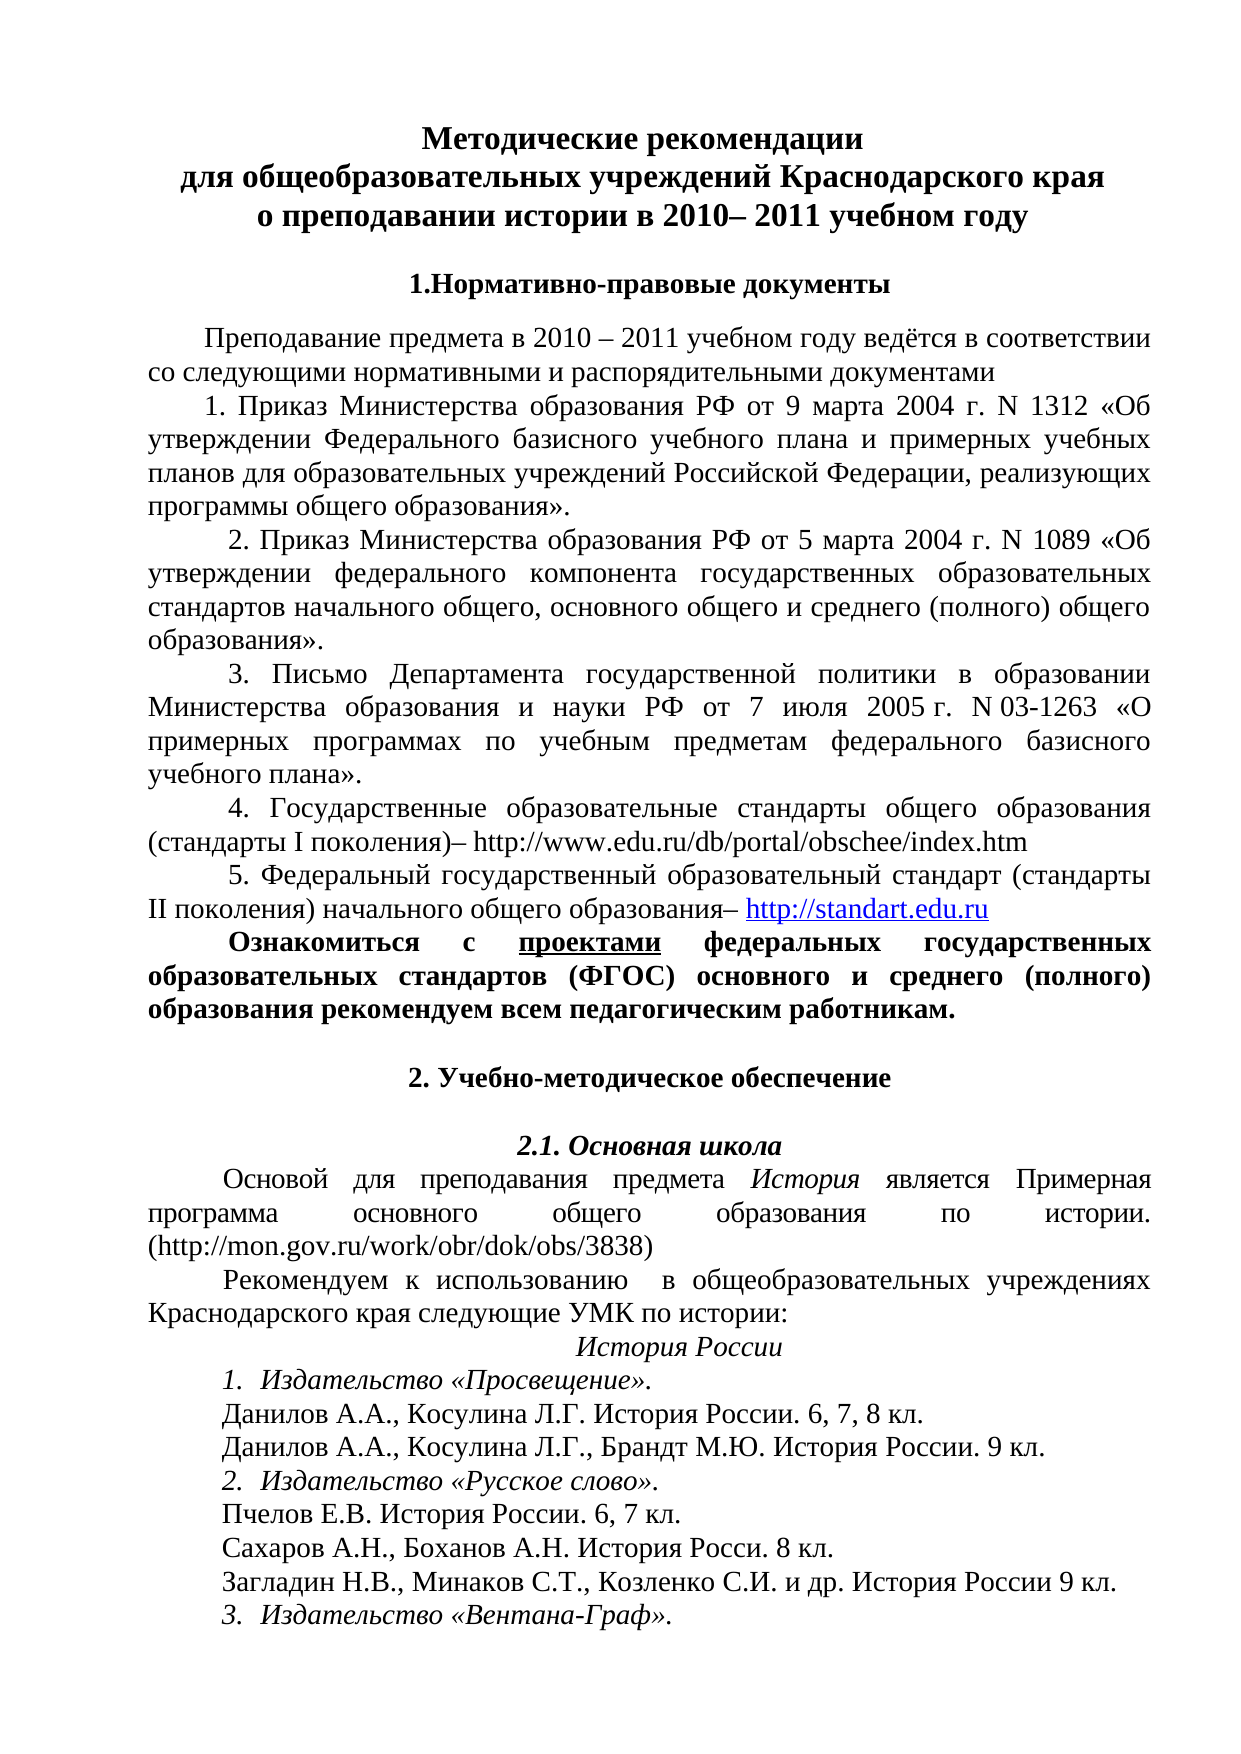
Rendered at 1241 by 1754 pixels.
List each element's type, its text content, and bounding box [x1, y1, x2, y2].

text 4. Государственные образовательные стандарты общего образования (стандарты I поколения)– http://www.edu.ru/db/portal/obschee/index.htm [148, 790, 1152, 857]
text Загладин Н.В., Минаков С.Т., Козленко С.И. и др. История России 9 кл. [148, 1564, 1152, 1597]
text Методические рекомендации [110, 118, 1175, 156]
text Данилов А.А., Косулина Л.Г. История России. 6, 7, 8 кл. [148, 1396, 1152, 1429]
text Ознакомиться с проектами федеральных государственных образовательных стандартов (ФГОС) основного и среднего (полного) образования рекомендуем всем педагогическим работникам. [148, 924, 1152, 1025]
text Данилов А.А., Косулина Л.Г., Брандт М.Ю. История России. 9 кл. [148, 1429, 1152, 1463]
text о преподавании истории в 2010– 2011 учебном году [110, 195, 1175, 233]
text Рекомендуем к использованию в общеобразовательных учреждениях Краснодарского края следующие УМК по истории: [148, 1262, 1152, 1329]
text Пчелов Е.В. История России. 6, 7 кл. [148, 1497, 1152, 1530]
text 2. Приказ Министерства образования РФ от 5 марта . N 1089 «Об утверждении федерального компонента государственных образовательных стандартов начального общего, основного общего и среднего (полного) общего образования». [148, 522, 1152, 656]
text для общеобразовательных учреждений Краснодарского края [110, 156, 1175, 195]
text Сахаров А.Н., Боханов А.Н. История Росси. 8 кл. [148, 1530, 1152, 1564]
text 5. Федеральный государственный образовательный стандарт (стандарты II поколения) начального общего образования– http://standart.edu.ru [148, 857, 1152, 924]
text Преподавание предмета в 2010 – 2011 учебном году ведётся в соответствии со следующими нормативными и распорядительными документами [148, 321, 1152, 388]
text Основой для преподавания предмета История является Примерная программа основного общего образования по истории. (http://mon.gov.ru/work/obr/dok/obs/3838) [148, 1161, 1152, 1262]
text 1. Приказ Министерства образования РФ от 9 марта . N 1312 «Об утверждении Федерального базисного учебного плана и примерных учебных планов для образовательных учреждений Российской Федерации, реализующих программы общего образования». [148, 388, 1152, 522]
text 2.1. Основная школа [148, 1128, 1152, 1161]
text 1.Нормативно-правовые документы [148, 267, 1152, 300]
list Издательство «Просвещение». [148, 1362, 1152, 1396]
text 3. Письмо Департамента государственной политики в образовании Министерства образования и науки РФ от 7 июля . N 03-1263 «О примерных программах по учебным предметам федерального базисного учебного плана». [148, 656, 1152, 790]
list Издательство «Русское слово». [148, 1463, 1152, 1497]
list Издательство «Вентана-Граф». [148, 1597, 1152, 1631]
text 2. Учебно-методическое обеспечение [148, 1061, 1152, 1094]
text История России [148, 1329, 1152, 1362]
